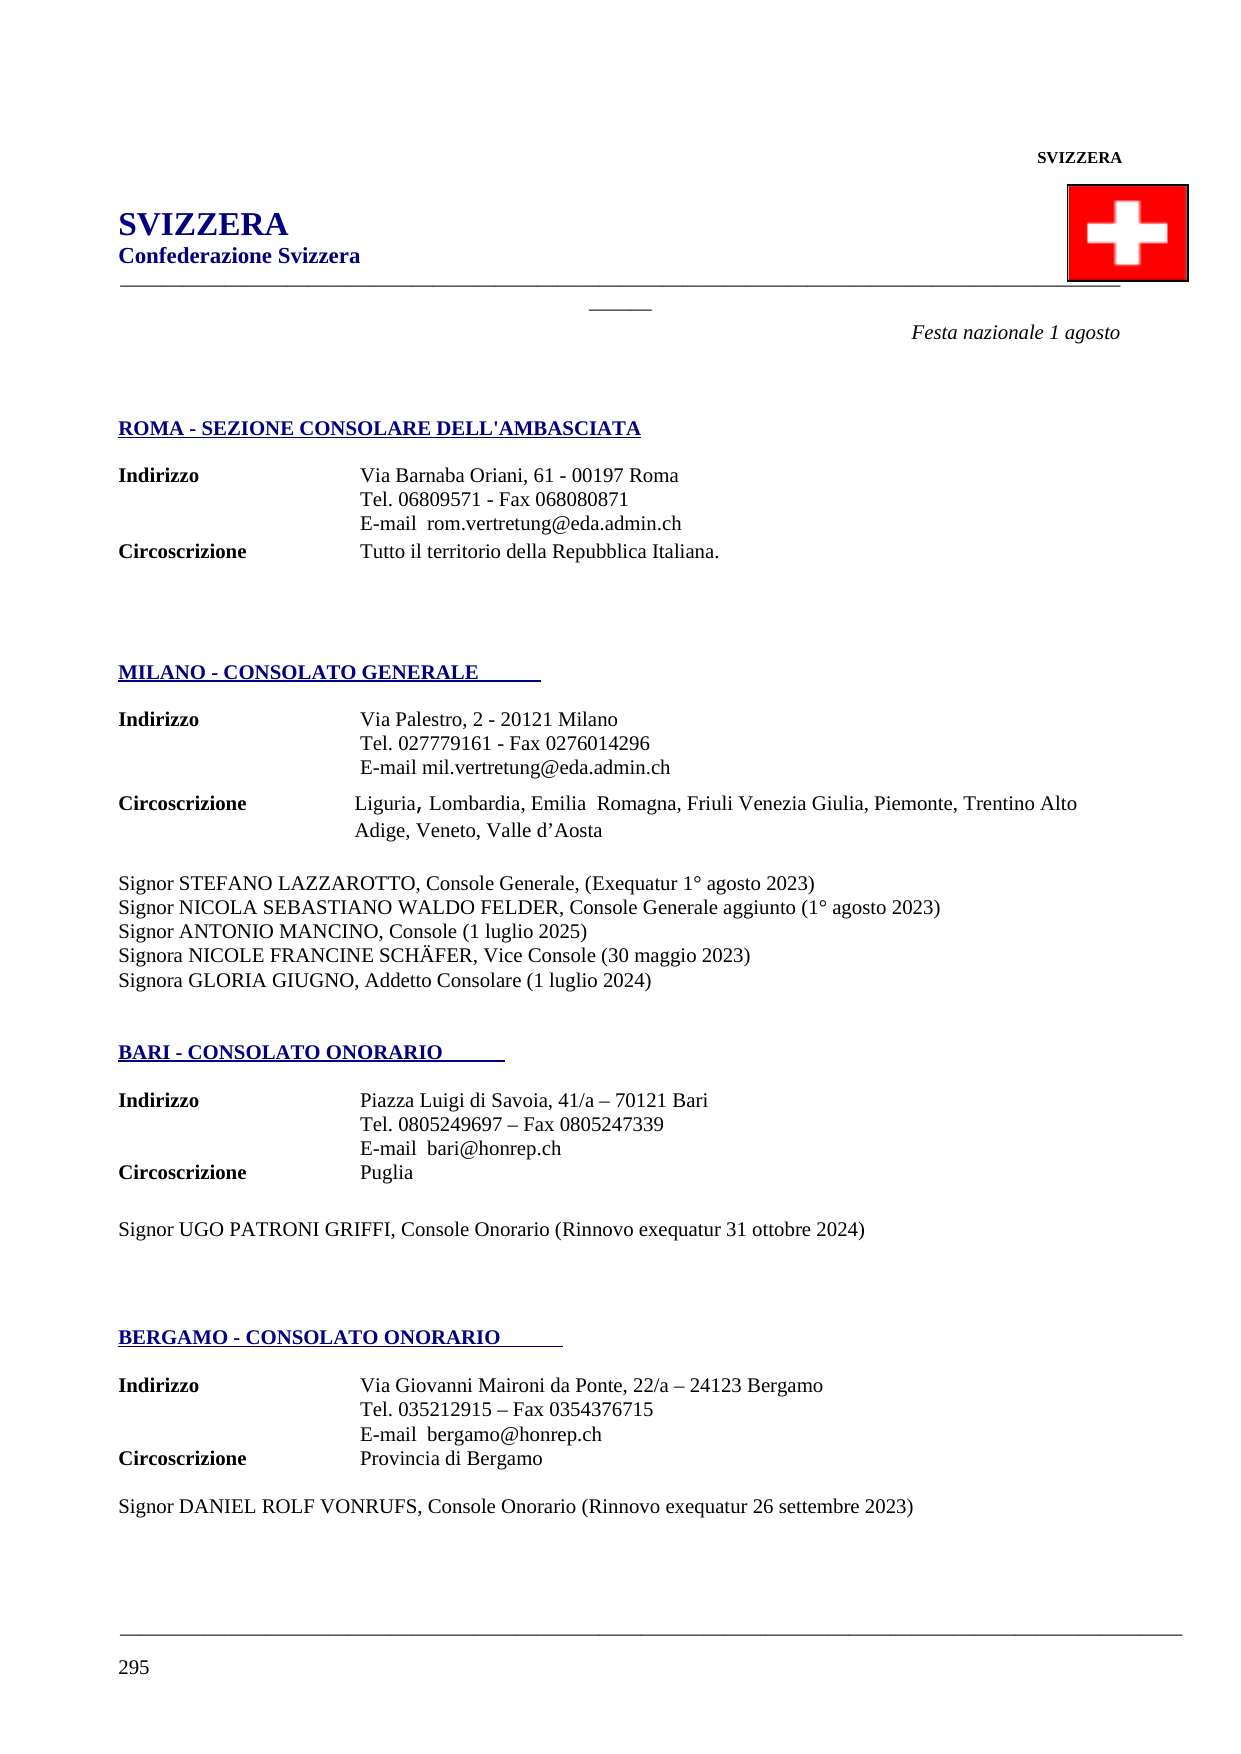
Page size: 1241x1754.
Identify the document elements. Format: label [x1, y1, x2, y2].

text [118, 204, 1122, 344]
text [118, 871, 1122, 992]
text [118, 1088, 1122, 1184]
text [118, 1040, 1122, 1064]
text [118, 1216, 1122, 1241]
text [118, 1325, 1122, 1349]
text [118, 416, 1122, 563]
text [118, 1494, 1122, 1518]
picture [1068, 186, 1187, 280]
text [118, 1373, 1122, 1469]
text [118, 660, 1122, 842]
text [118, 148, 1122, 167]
